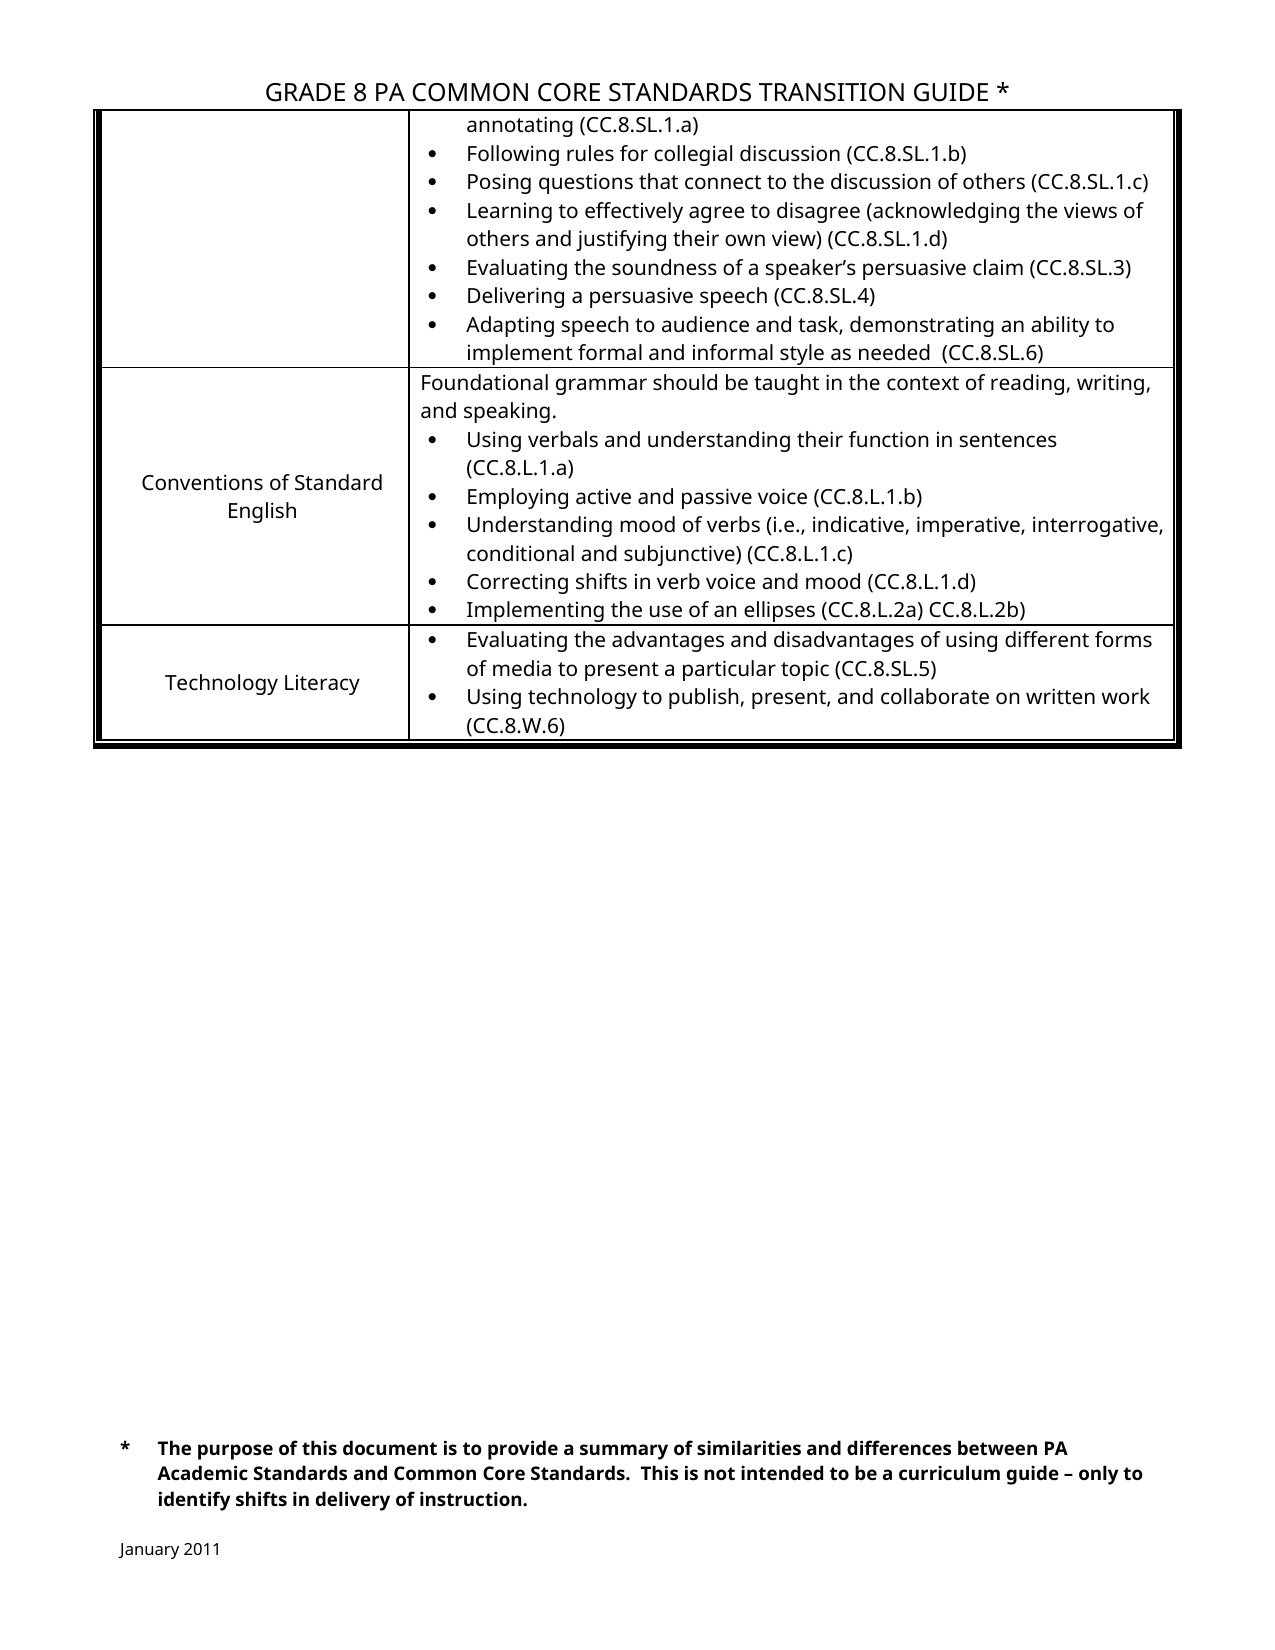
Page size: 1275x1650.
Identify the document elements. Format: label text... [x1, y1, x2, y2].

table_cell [102, 111, 408, 367]
table_cell Conventions of Standard English [102, 368, 408, 624]
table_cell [410, 111, 1173, 367]
table_cell Technology Literacy [102, 626, 408, 739]
table_cell Foundational grammar should be taught in the context of reading, writing, and speaking. Using verbals and understanding their function in sentences (CC.8.L.1.a) Employing active and passive voice (CC.8.L.1.b) Understanding mood of verbs (i.e., indicative, imperative, interrogative, conditional and subjunctive) (CC.8.L.1.c) Correcting shifts in verb voice and mood (CC.8.L.1.d) Implementing the use of an ellipses (CC.8.L.2a) CC.8.L.2b) [410, 368, 1173, 624]
table_cell Evaluating the advantages and disadvantages of using different forms of media to present a particular topic (CC.8.SL.5) Using technology to publish, present, and collaborate on written work (CC.8.W.6) [410, 626, 1173, 739]
